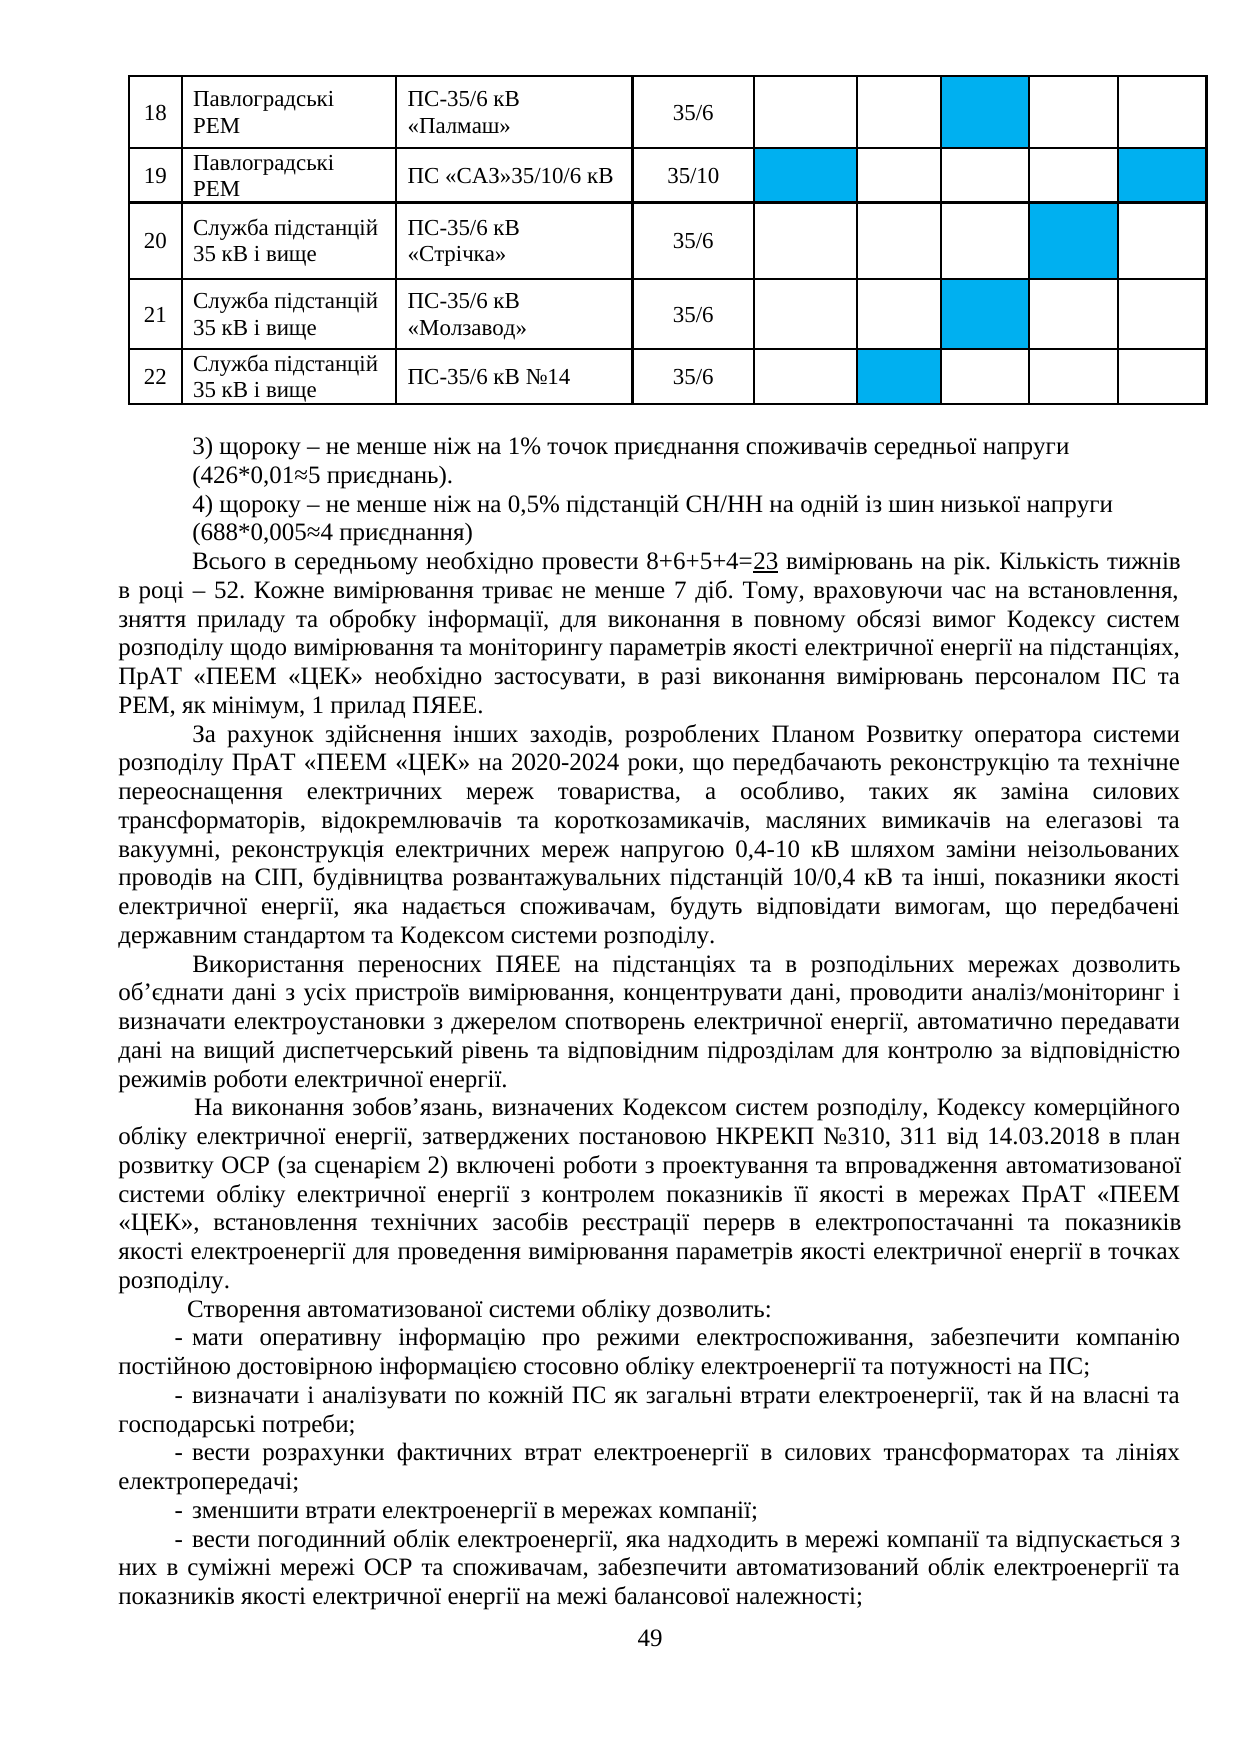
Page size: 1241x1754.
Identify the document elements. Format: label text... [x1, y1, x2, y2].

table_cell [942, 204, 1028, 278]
text 3) щороку – не менше ніж на 1% точок приєднання споживачів середньої напруги (426*0,01≈5 приєднань). 4) щороку – не менше ніж на 0,5% підстанцій СН/НН на одній із шин низької напруги (688*0,005≈4 приєднання) [192, 431, 1181, 546]
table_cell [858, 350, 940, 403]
list зменшити втрати електроенергії в мережах компанії; [118, 1495, 1181, 1524]
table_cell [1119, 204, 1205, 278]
text На виконання зобов’язань, визначених Кодексом систем розподілу, Кодексу комерційного обліку електричної енергії, затверджених постановою НКРЕКП №310, 311 від 14.03.2018 в план розвитку ОСР (за сценарієм 2) включені роботи з проектування та впровадження автоматизованої системи обліку електричної енергії з контролем показників її якості в мережах ПрАТ «ПЕЕМ «ЦЕК», встановлення технічних засобів реєстрації перерв в електропостачанні та показників якості електроенергії для проведення вимірювання параметрів якості електричної енергії в точках розподілу. [118, 1092, 1181, 1294]
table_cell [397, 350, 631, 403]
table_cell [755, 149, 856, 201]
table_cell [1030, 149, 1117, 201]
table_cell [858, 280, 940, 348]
text За рахунок здійснення інших заходів, розроблених Планом Розвитку оператора системи розподілу ПрАТ «ПЕЕМ «ЦЕК» на 2020-2024 роки, що передбачають реконструкцію та технічне переоснащення електричних мереж товариства, а особливо, таких як заміна силових трансформаторів, відокремлювачів та короткозамикачів, масляних вимикачів на елегазові та вакуумні, реконструкція електричних мереж напругою 0,4-10 кВ шляхом заміни неізольованих проводів на СІП, будівництва розвантажувальних підстанцій 10/0,4 кВ та інші, показники якості електричної енергії, яка надається споживачам, будуть відповідати вимогам, що передбачені державним стандартом та Кодексом системи розподілу. [118, 719, 1181, 949]
list вести погодинний облік електроенергії, яка надходить в мережі компанії та відпускається з них в суміжні мережі ОСР та споживачам, забезпечити автоматизований облік електроенергії та показників якості електричної енергії на межі балансової належності; [118, 1524, 1181, 1610]
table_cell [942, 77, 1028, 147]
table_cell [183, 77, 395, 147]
list вести розрахунки фактичних втрат електроенергії в силових трансформаторах та лініях електропередачі; [118, 1437, 1181, 1495]
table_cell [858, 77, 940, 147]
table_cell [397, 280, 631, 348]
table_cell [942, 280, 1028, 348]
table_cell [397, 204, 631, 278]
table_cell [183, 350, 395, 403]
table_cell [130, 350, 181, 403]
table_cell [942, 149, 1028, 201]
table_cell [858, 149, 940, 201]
text Використання переносних ПЯЕЕ на підстанціях та в розподільних мережах дозволить об’єднати дані з усіх пристроїв вимірювання, концентрувати дані, проводити аналіз/моніторинг і визначати електроустановки з джерелом спотворень електричної енергії, автоматично передавати дані на вищий диспетчерський рівень та відповідним підрозділам для контролю за відповідністю режимів роботи електричної енергії. [118, 949, 1181, 1092]
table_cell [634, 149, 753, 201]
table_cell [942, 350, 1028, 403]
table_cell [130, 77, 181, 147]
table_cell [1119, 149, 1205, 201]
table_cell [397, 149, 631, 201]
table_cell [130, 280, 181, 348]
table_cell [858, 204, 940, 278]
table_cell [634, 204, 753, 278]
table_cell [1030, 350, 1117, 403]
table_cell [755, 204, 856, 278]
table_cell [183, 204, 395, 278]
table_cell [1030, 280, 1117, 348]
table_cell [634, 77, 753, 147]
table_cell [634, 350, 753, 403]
list визначати і аналізувати по кожній ПС як загальні втрати електроенергії, так й на власні та господарські потреби; [118, 1380, 1181, 1437]
text Створення автоматизованої системи обліку дозволить: [118, 1294, 1181, 1322]
list мати оперативну інформацію про режими електроспоживання, забезпечити компанію постійною достовірною інформацією стосовно обліку електроенергії та потужності на ПС; [118, 1322, 1181, 1380]
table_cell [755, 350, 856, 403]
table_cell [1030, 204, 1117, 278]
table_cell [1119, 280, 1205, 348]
text Всього в середньому необхідно провести 8+6+5+4=23 вимірювань на рік. Кількість тижнів в році – 52. Кожне вимірювання триває не менше 7 діб. Тому, враховуючи час на встановлення, зняття приладу та обробку інформації, для виконання в повному обсязі вимог Кодексу систем розподілу щодо вимірювання та моніторингу параметрів якості електричної енергії на підстанціях, ПрАТ «ПЕЕМ «ЦЕК» необхідно застосувати, в разі виконання вимірювань персоналом ПС та РЕМ, як мінімум, 1 прилад ПЯЕЕ. [118, 546, 1181, 719]
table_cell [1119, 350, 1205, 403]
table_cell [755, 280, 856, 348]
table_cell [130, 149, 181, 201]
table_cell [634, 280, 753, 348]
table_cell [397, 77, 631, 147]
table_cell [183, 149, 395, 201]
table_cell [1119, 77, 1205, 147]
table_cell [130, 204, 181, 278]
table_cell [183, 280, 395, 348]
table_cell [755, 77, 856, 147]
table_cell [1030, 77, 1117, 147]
